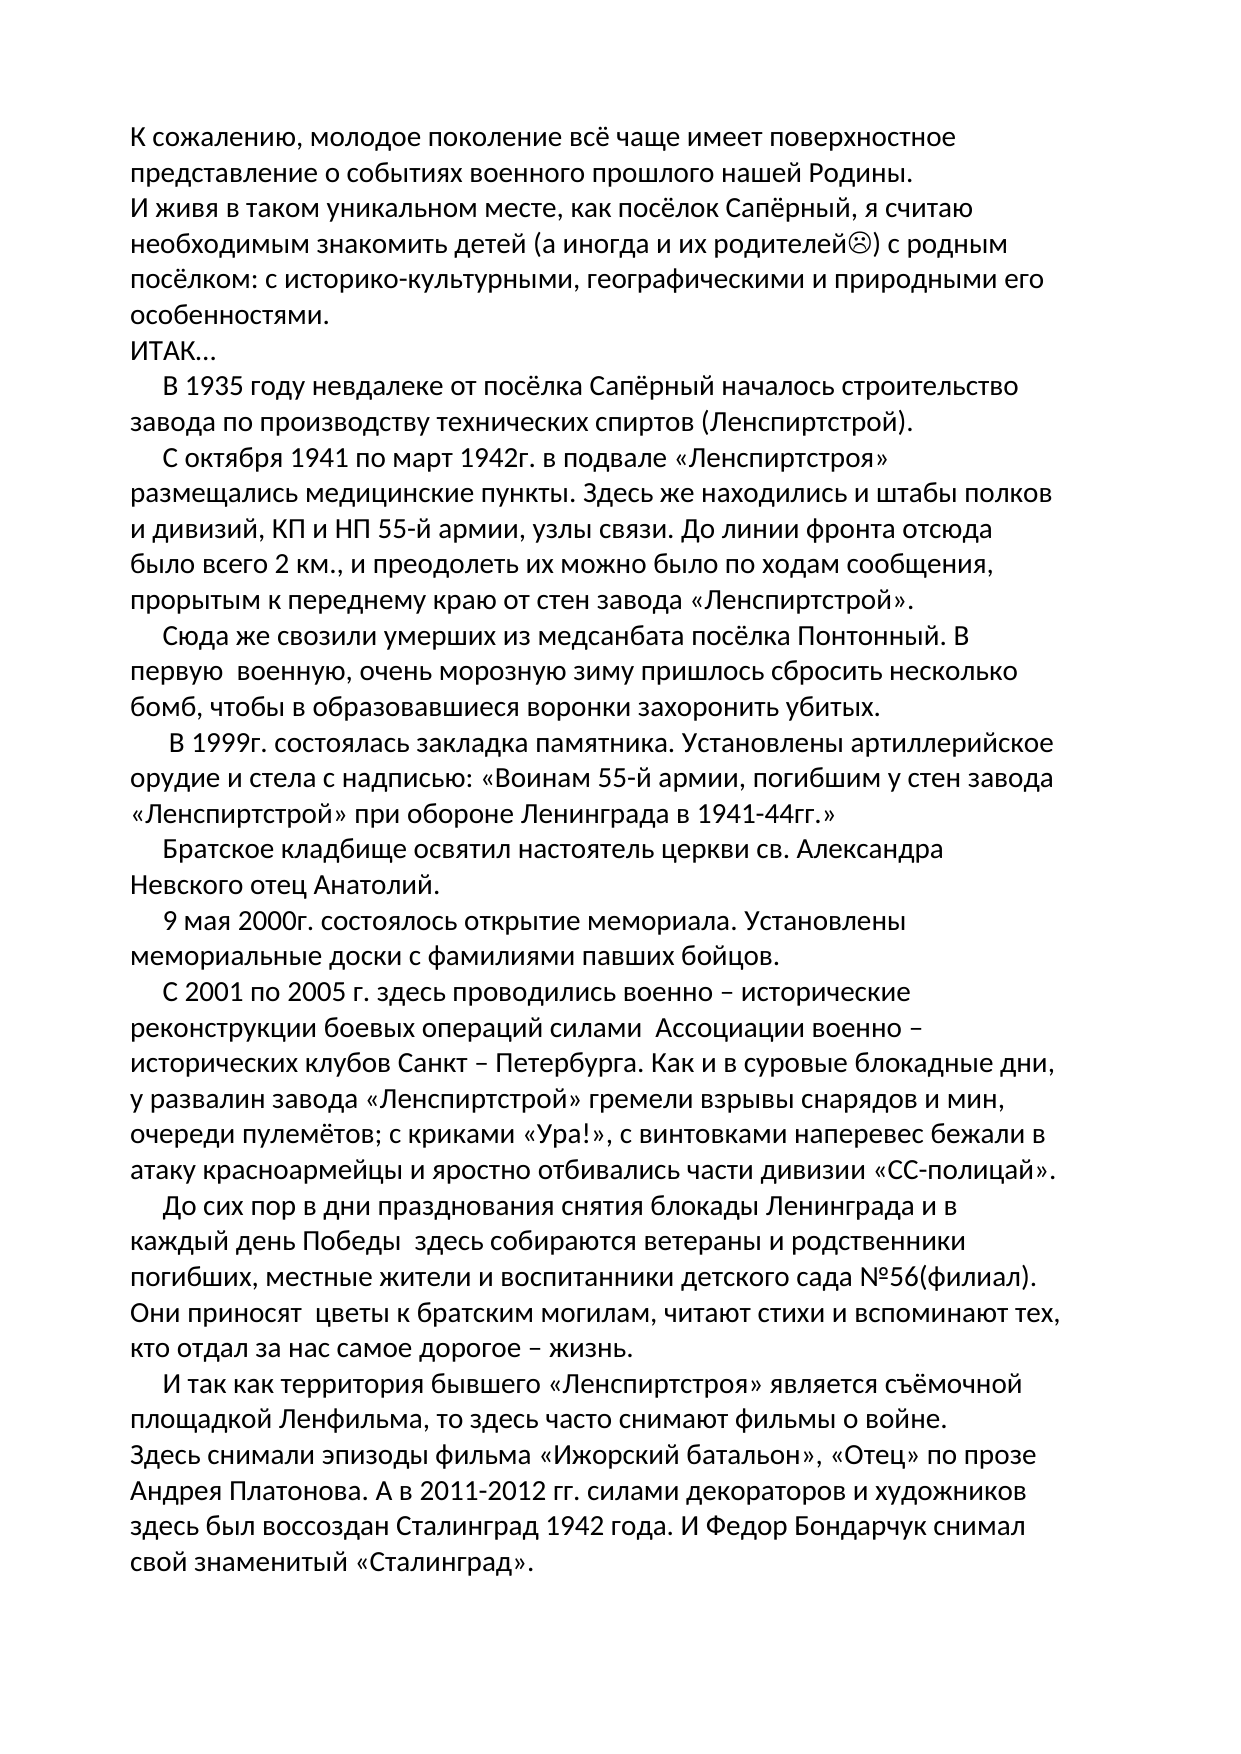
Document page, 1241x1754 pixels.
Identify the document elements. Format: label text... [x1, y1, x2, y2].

text И живя в таком уникальном месте, как посёлок Сапёрный, я считаю необходимым знакомить детей (а иногда и их родителей) с родным посёлком: с историко-культурными, географическими и природными его особенностями. [130, 189, 1063, 332]
text С 2001 по 2005 г. здесь проводились военно – исторические реконструкции боевых операций силами Ассоциации военно – исторических клубов Санкт – Петербурга. Как и в суровые блокадные дни, у развалин завода «Ленспиртстрой» гремели взрывы снарядов и мин, очереди пулемётов; с криками «Ура!», с винтовками наперевес бежали в атаку красноармейцы и яростно отбивались части дивизии «СС-полицай». [130, 973, 1063, 1187]
text В 1999г. состоялась закладка памятника. Установлены артиллерийское орудие и стела с надписью: «Воинам 55-й армии, погибшим у стен завода «Ленспиртстрой» при обороне Ленинграда в 1941-44гг.» [130, 724, 1063, 831]
text Сюда же свозили умерших из медсанбата посёлка Понтонный. В первую военную, очень морозную зиму пришлось сбросить несколько бомб, чтобы в образовавшиеся воронки захоронить убитых. [130, 617, 1063, 724]
text До сих пор в дни празднования снятия блокады Ленинграда и в каждый день Победы здесь собираются ветераны и родственники погибших, местные жители и воспитанники детского сада №56(филиал). Они приносят цветы к братским могилам, читают стихи и вспоминают тех, кто отдал за нас самое дорогое – жизнь. [130, 1187, 1063, 1365]
text Братское кладбище освятил настоятель церкви св. Александра Невского отец Анатолий. [130, 831, 1063, 902]
text К сожалению, молодое поколение всё чаще имеет поверхностное представление о событиях военного прошлого нашей Родины. [130, 118, 1063, 189]
text С октября 1941 по март 1942г. в подвале «Ленспиртстроя» размещались медицинские пункты. Здесь же находились и штабы полков и дивизий, КП и НП 55-й армии, узлы связи. До линии фронта отсюда было всего 2 км., и преодолеть их можно было по ходам сообщения, прорытым к переднему краю от стен завода «Ленспиртстрой». [130, 439, 1063, 617]
text ИТАК… [130, 332, 1063, 367]
text Здесь снимали эпизоды фильма «Ижорский батальон», «Отец» по прозе Андрея Платонова. А в 2011-2012 гг. силами декораторов и художников здесь был воссоздан Сталинград 1942 года. И Федор Бондарчук снимал свой знаменитый «Сталинград». [130, 1436, 1063, 1579]
text 9 мая 2000г. состоялось открытие мемориала. Установлены мемориальные доски с фамилиями павших бойцов. [130, 902, 1063, 973]
text В 1935 году невдалеке от посёлка Сапёрный началось строительство завода по производству технических спиртов (Ленспиртстрой). [130, 367, 1063, 439]
text И так как территория бывшего «Ленспиртстроя» является съёмочной площадкой Ленфильма, то здесь часто снимают фильмы о войне. [130, 1365, 1063, 1436]
